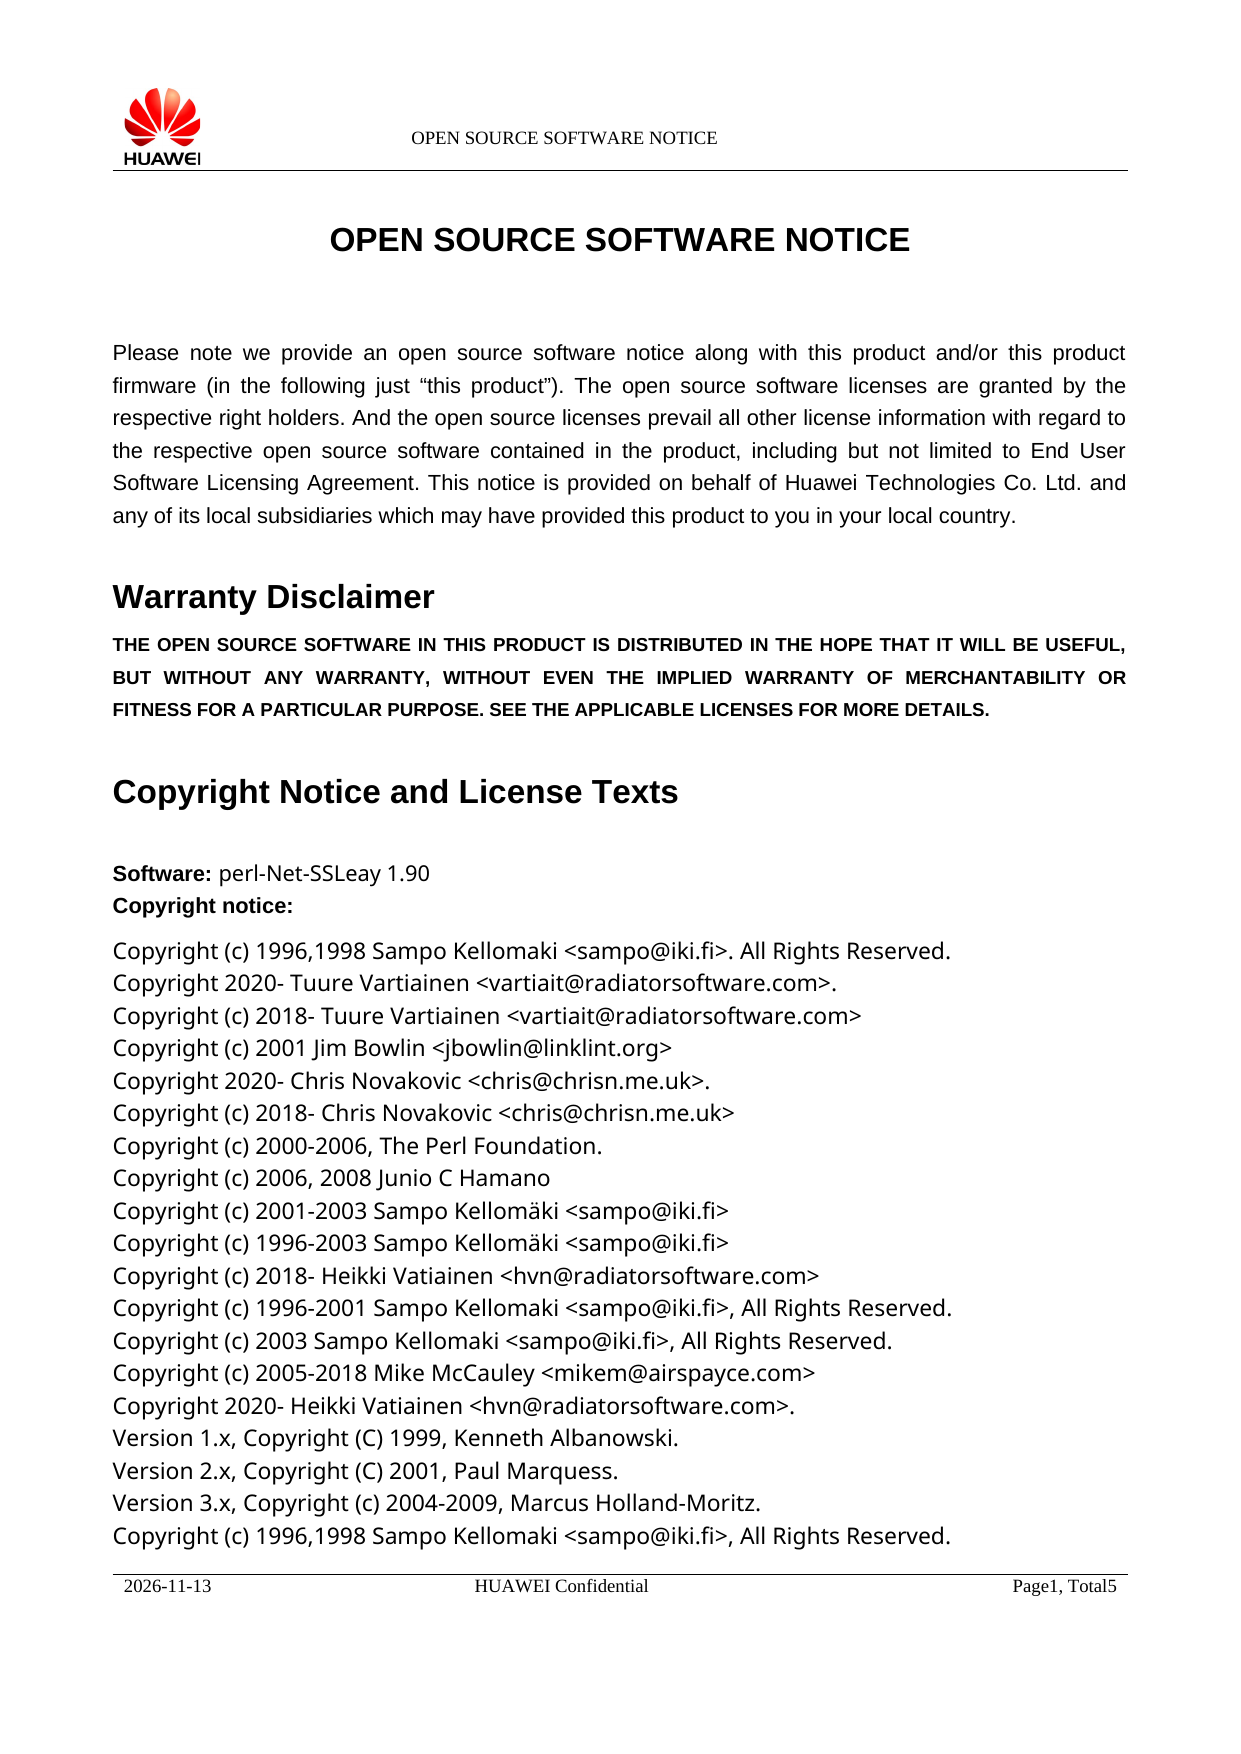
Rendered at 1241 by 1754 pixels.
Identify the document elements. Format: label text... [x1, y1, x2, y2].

title Software: perl-Net-SSLeay 1.90 [112, 856, 1128, 889]
text OPEN SOURCE SOFTWARE NOTICE [112, 206, 1128, 271]
text Warranty Disclaimer [112, 564, 1128, 629]
text Copyright Notice and License Texts [112, 759, 1128, 824]
text The open source software in this product is distributed in the hope that it will be useful, but WITHOUT ANY WARRANTY, without even the implied warranty of MERCHANTABILITY or FITNESS FOR A PARTICULAR PURPOSE. See the applicable licenses for more details. [112, 629, 1128, 726]
text Copyright notice: [112, 889, 1128, 921]
picture [124, 88, 201, 165]
text Please note we provide an open source software notice along with this product and/or this product firmware (in the following just “this product”). The open source software licenses are granted by the respective right holders. And the open source licenses prevail all other license information with regard to the respective open source software contained in the product, including but not limited to End User Software Licensing Agreement. This notice is provided on behalf of Huawei Technologies Co. Ltd. and any of its local subsidiaries which may have provided this product to you in your local country. [112, 336, 1128, 531]
